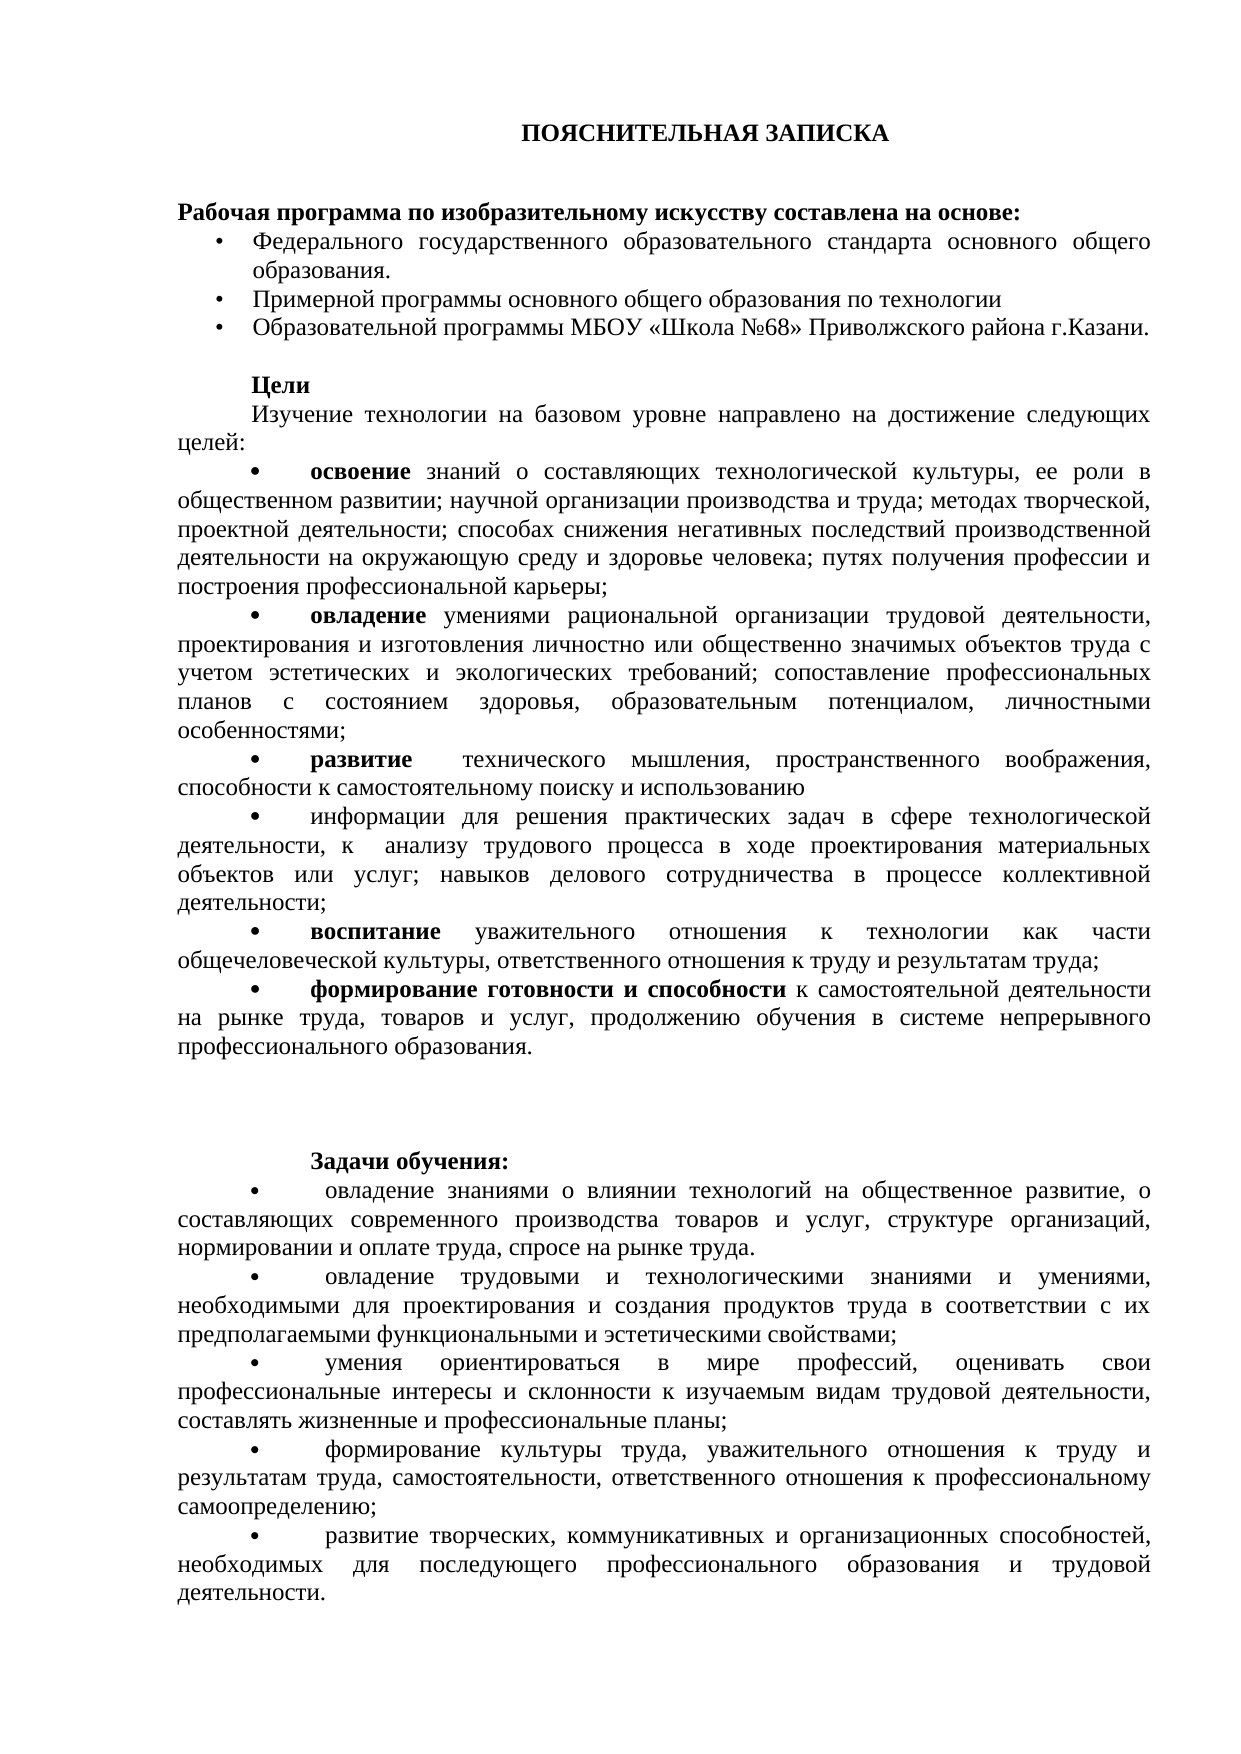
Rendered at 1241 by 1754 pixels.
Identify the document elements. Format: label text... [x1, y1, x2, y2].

text Цели [177, 370, 1152, 399]
list развитие технического мышления, пространственного воображения, способности к самостоятельному поиску и использованию [177, 744, 1152, 801]
list формирование готовности и способности к самостоятельной деятельности на рынке труда, товаров и услуг, продолжению обучения в системе непрерывного профессионального образования. [177, 974, 1152, 1060]
list овладение знаниями о влиянии технологий на общественное развитие, о составляющих современного производства товаров и услуг, структуре организаций, нормировании и оплате труда, спросе на рынке труда. [177, 1175, 1152, 1261]
text Изучение технологии на базовом уровне направлено на достижение следующих целей: [177, 399, 1152, 456]
list информации для решения практических задач в сфере технологической деятельности, к анализу трудового процесса в ходе проектирования материальных объектов или услуг; навыков делового сотрудничества в процессе коллективной деятельности; [177, 801, 1152, 916]
text ПОЯСНИТЕЛЬНАЯ ЗАПИСКА [177, 118, 1152, 147]
list освоение знаний о составляющих технологической культуры, ее роли в общественном развитии; научной организации производства и труда; методах творческой, проектной деятельности; способах снижения негативных последствий производственной деятельности на окружающую среду и здоровье человека; путях получения профессии и построения профессиональной карьеры; [177, 456, 1152, 600]
list овладение трудовыми и технологическими знаниями и умениями, необходимыми для проектирования и создания продуктов труда в соответствии с их предполагаемыми функциональными и эстетическими свойствами; [177, 1261, 1152, 1347]
list Федерального государственного образовательного стандарта основного общего образования. [215, 226, 1152, 284]
list умения ориентироваться в мире профессий, оценивать свои профессиональные интересы и склонности к изучаемым видам трудовой деятельности, составлять жизненные и профессиональные планы; [177, 1347, 1152, 1434]
list Образовательной программы МБОУ «Школа №68» Приволжского района г.Казани. [215, 312, 1152, 341]
list овладение умениями рациональной организации трудовой деятельности, проектирования и изготовления личностно или общественно значимых объектов труда с учетом эстетических и экологических требований; сопоставление профессиональных планов с состоянием здоровья, образовательным потенциалом, личностными особенностями; [177, 600, 1152, 744]
list воспитание уважительного отношения к технологии как части общечеловеческой культуры, ответственного отношения к труду и результатам труда; [177, 916, 1152, 974]
list формирование культуры труда, уважительного отношения к труду и результатам труда, самостоятельности, ответственного отношения к профессиональному самоопределению; [177, 1434, 1152, 1520]
text Рабочая программа по изобразительному искусству составлена на основе: [177, 197, 1152, 226]
list Примерной программы основного общего образования по технологии [215, 284, 1152, 312]
list Задачи обучения: [310, 1146, 1152, 1175]
list развитие творческих, коммуникативных и организационных способностей, необходимых для последующего профессионального образования и трудовой деятельности. [177, 1520, 1152, 1606]
